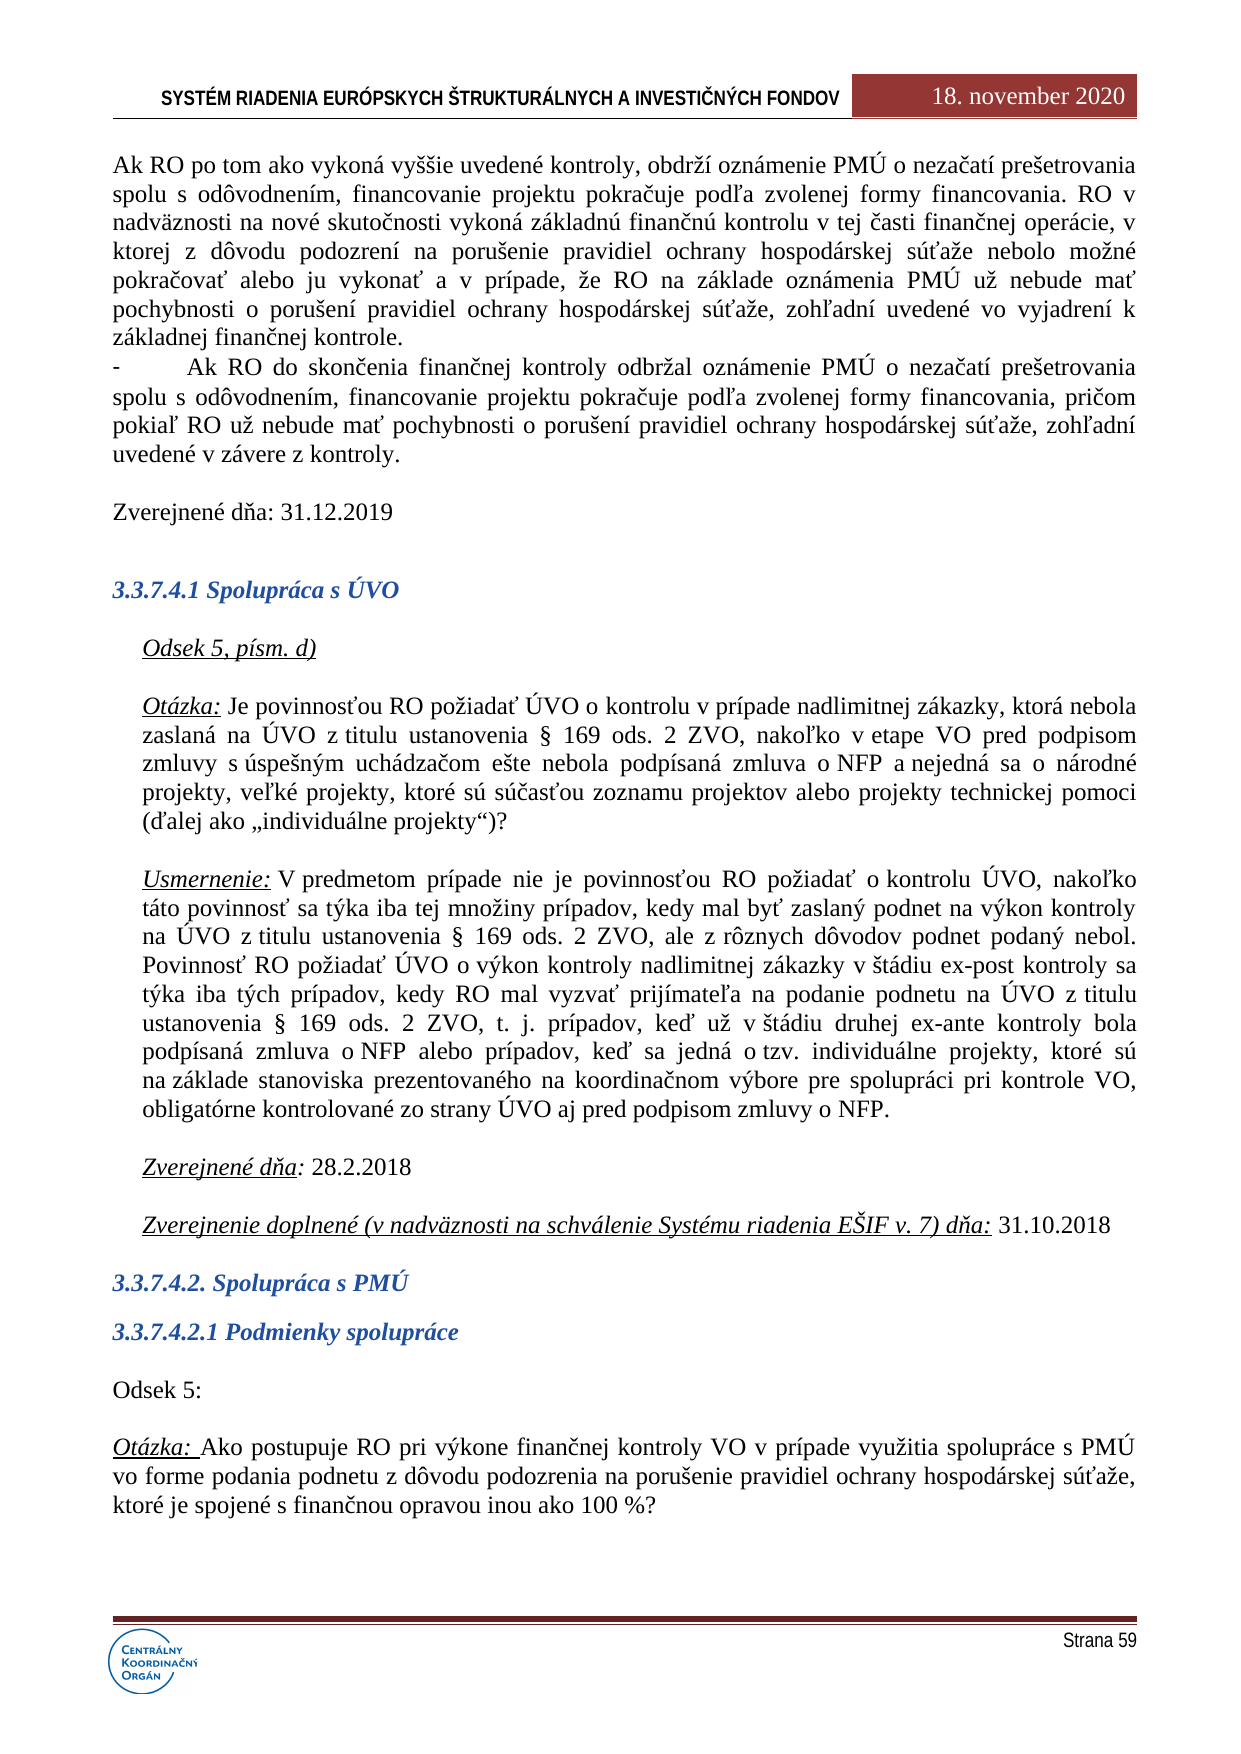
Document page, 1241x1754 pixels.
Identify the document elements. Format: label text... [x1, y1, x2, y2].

text 3.3.7.4.2. Spolupráca s PMÚ [112, 1268, 1137, 1296]
text Usmernenie: V predmetom prípade nie je povinnosťou RO požiadať o kontrolu ÚVO, nakoľko táto povinnosť sa týka iba tej množiny prípadov, kedy mal byť zaslaný podnet na výkon kontroly na ÚVO z titulu ustanovenia § 169 ods. 2 ZVO, ale z rôznych dôvodov podnet podaný nebol. Povinnosť RO požiadať ÚVO o výkon kontroly nadlimitnej zákazky v štádiu ex-post kontroly sa týka iba tých prípadov, kedy RO mal vyzvať prijímateľa na podanie podnetu na ÚVO z titulu ustanovenia § 169 ods. 2 ZVO, t. j. prípadov, keď už v štádiu druhej ex-ante kontroly bola podpísaná zmluva o NFP alebo prípadov, keď sa jedná o tzv. individuálne projekty, ktoré sú na základe stanoviska prezentovaného na koordinačnom výbore pre spolupráci pri kontrole VO, obligatórne kontrolované zo strany ÚVO aj pred podpisom zmluvy o NFP. [142, 864, 1137, 1123]
text Otázka: Je povinnosťou RO požiadať ÚVO o kontrolu v prípade nadlimitnej zákazky, ktorá nebola zaslaná na ÚVO z titulu ustanovenia § 169 ods. 2 ZVO, nakoľko v etape VO pred podpisom zmluvy s úspešným uchádzačom ešte nebola podpísaná zmluva o NFP a nejedná sa o národné projekty, veľké projekty, ktoré sú súčasťou zoznamu projektov alebo projekty technickej pomoci (ďalej ako „individuálne projekty“)? [142, 691, 1137, 835]
text 3.3.7.4.1 Spolupráca s ÚVO [112, 575, 1137, 604]
text Ak RO po tom ako vykoná vyššie uvedené kontroly, obdrží oznámenie PMÚ o nezačatí prešetrovania spolu s odôvodnením, financovanie projektu pokračuje podľa zvolenej formy financovania. RO v nadväznosti na nové skutočnosti vykoná základnú finančnú kontrolu v tej časti finančnej operácie, v ktorej z dôvodu podozrení na porušenie pravidiel ochrany hospodárskej súťaže nebolo možné pokračovať alebo ju vykonať a v prípade, že RO na základe oznámenia PMÚ už nebude mať pochybnosti o porušení pravidiel ochrany hospodárskej súťaže, zohľadní uvedené vo vyjadrení k základnej finančnej kontrole. [112, 150, 1137, 351]
text Zverejnené dňa: 31.12.2019 [112, 497, 1137, 526]
text Odsek 5, písm. d) [142, 633, 1137, 662]
text 3.3.7.4.2.1 Podmienky spolupráce [112, 1317, 1137, 1346]
picture [106, 1627, 198, 1693]
text Otázka: Ako postupuje RO pri výkone finančnej kontroly VO v prípade využitia spolupráce s PMÚ vo forme podania podnetu z dôvodu podozrenia na porušenie pravidiel ochrany hospodárskej súťaže, ktoré je spojené s finančnou opravou inou ako 100 %? [112, 1432, 1137, 1518]
text Odsek 5: [112, 1375, 1137, 1403]
list Ak RO do skončenia finančnej kontroly odbržal oznámenie PMÚ o nezačatí prešetrovania spolu s odôvodnením, financovanie projektu pokračuje podľa zvolenej formy financovania, pričom pokiaľ RO už nebude mať pochybnosti o porušení pravidiel ochrany hospodárskej súťaže, zohľadní uvedené v závere z kontroly. [112, 351, 1137, 468]
text Zverejnenie doplnené (v nadväznosti na schválenie Systému riadenia EŠIF v. 7) dňa: 31.10.2018 [112, 1210, 1137, 1238]
text Zverejnené dňa: 28.2.2018 [112, 1152, 1137, 1181]
